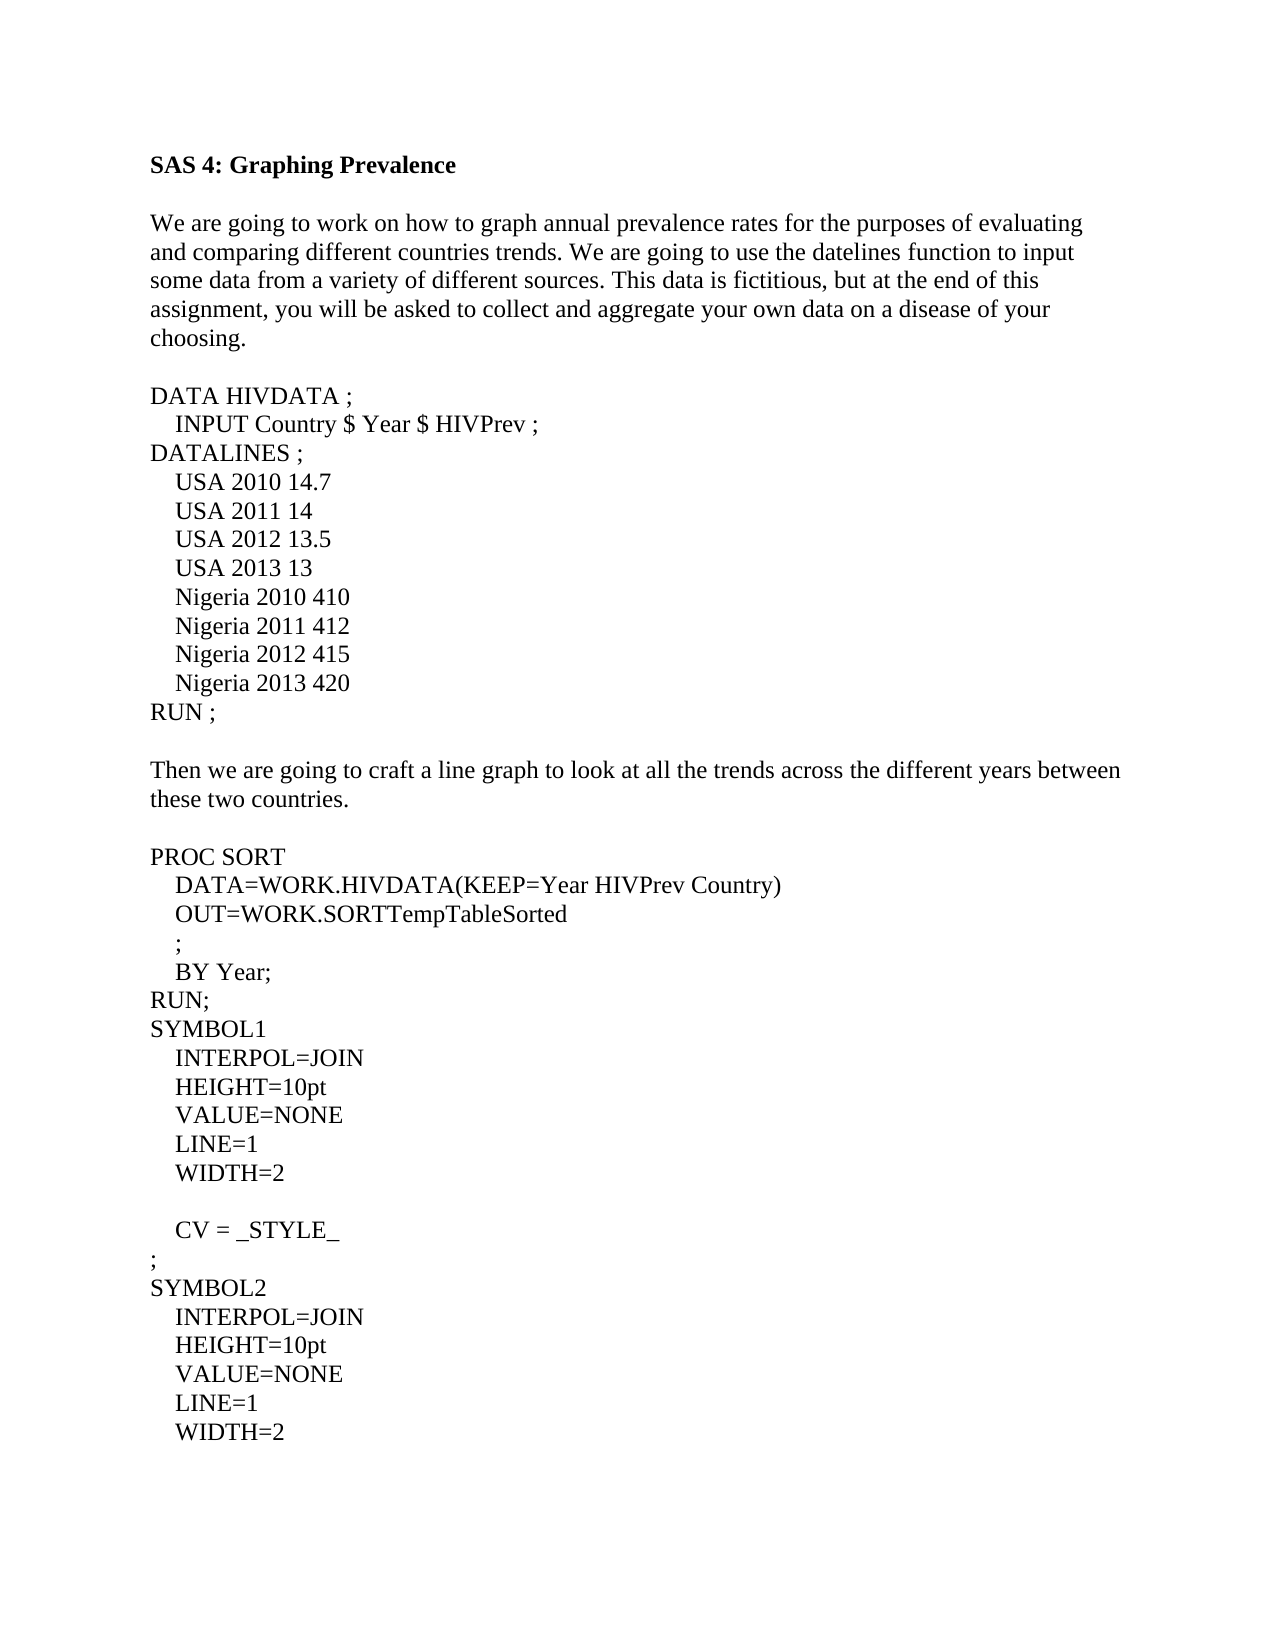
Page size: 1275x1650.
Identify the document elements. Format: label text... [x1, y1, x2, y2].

text We are going to work on how to graph annual prevalence rates for the purposes of evaluating and comparing different countries trends. We are going to use the datelines function to input some data from a variety of different sources. This data is fictitious, but at the end of this assignment, you will be asked to collect and aggregate your own data on a disease of your choosing. [150, 208, 1125, 352]
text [150, 842, 1125, 1474]
text DATA HIVDATA ; INPUT Country $ Year $ HIVPrev ; DATALINES ; USA 2010 14.7 USA 2011 14 USA 2012 13.5 USA 2013 13 Nigeria 2010 410 Nigeria 2011 412 Nigeria 2012 415 Nigeria 2013 420 RUN ; [150, 381, 1125, 726]
text SAS 4: Graphing Prevalence [150, 150, 1125, 179]
text Then we are going to craft a line graph to look at all the trends across the different years between these two countries. [150, 755, 1125, 812]
